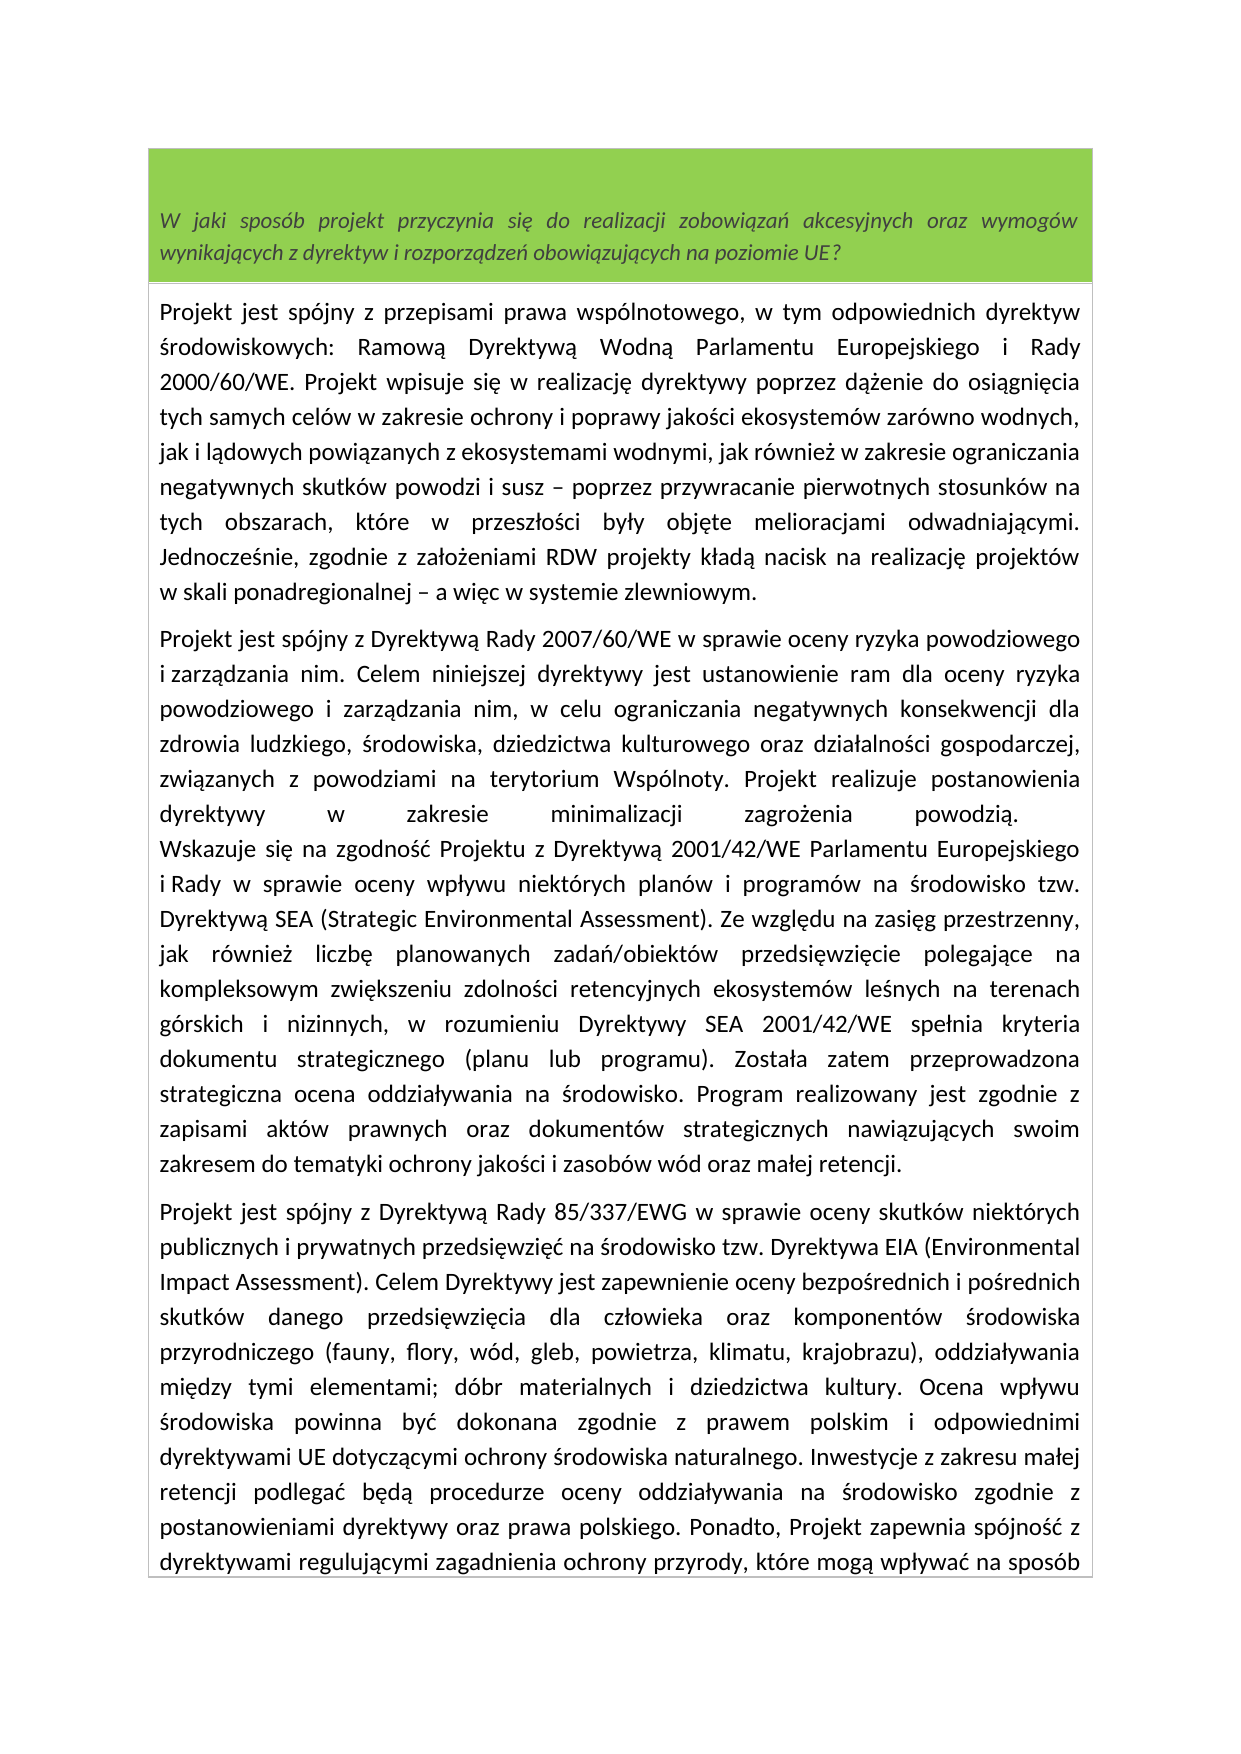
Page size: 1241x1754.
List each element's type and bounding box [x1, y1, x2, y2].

table_cell [149, 149, 1092, 282]
table_cell [149, 284, 1092, 1576]
